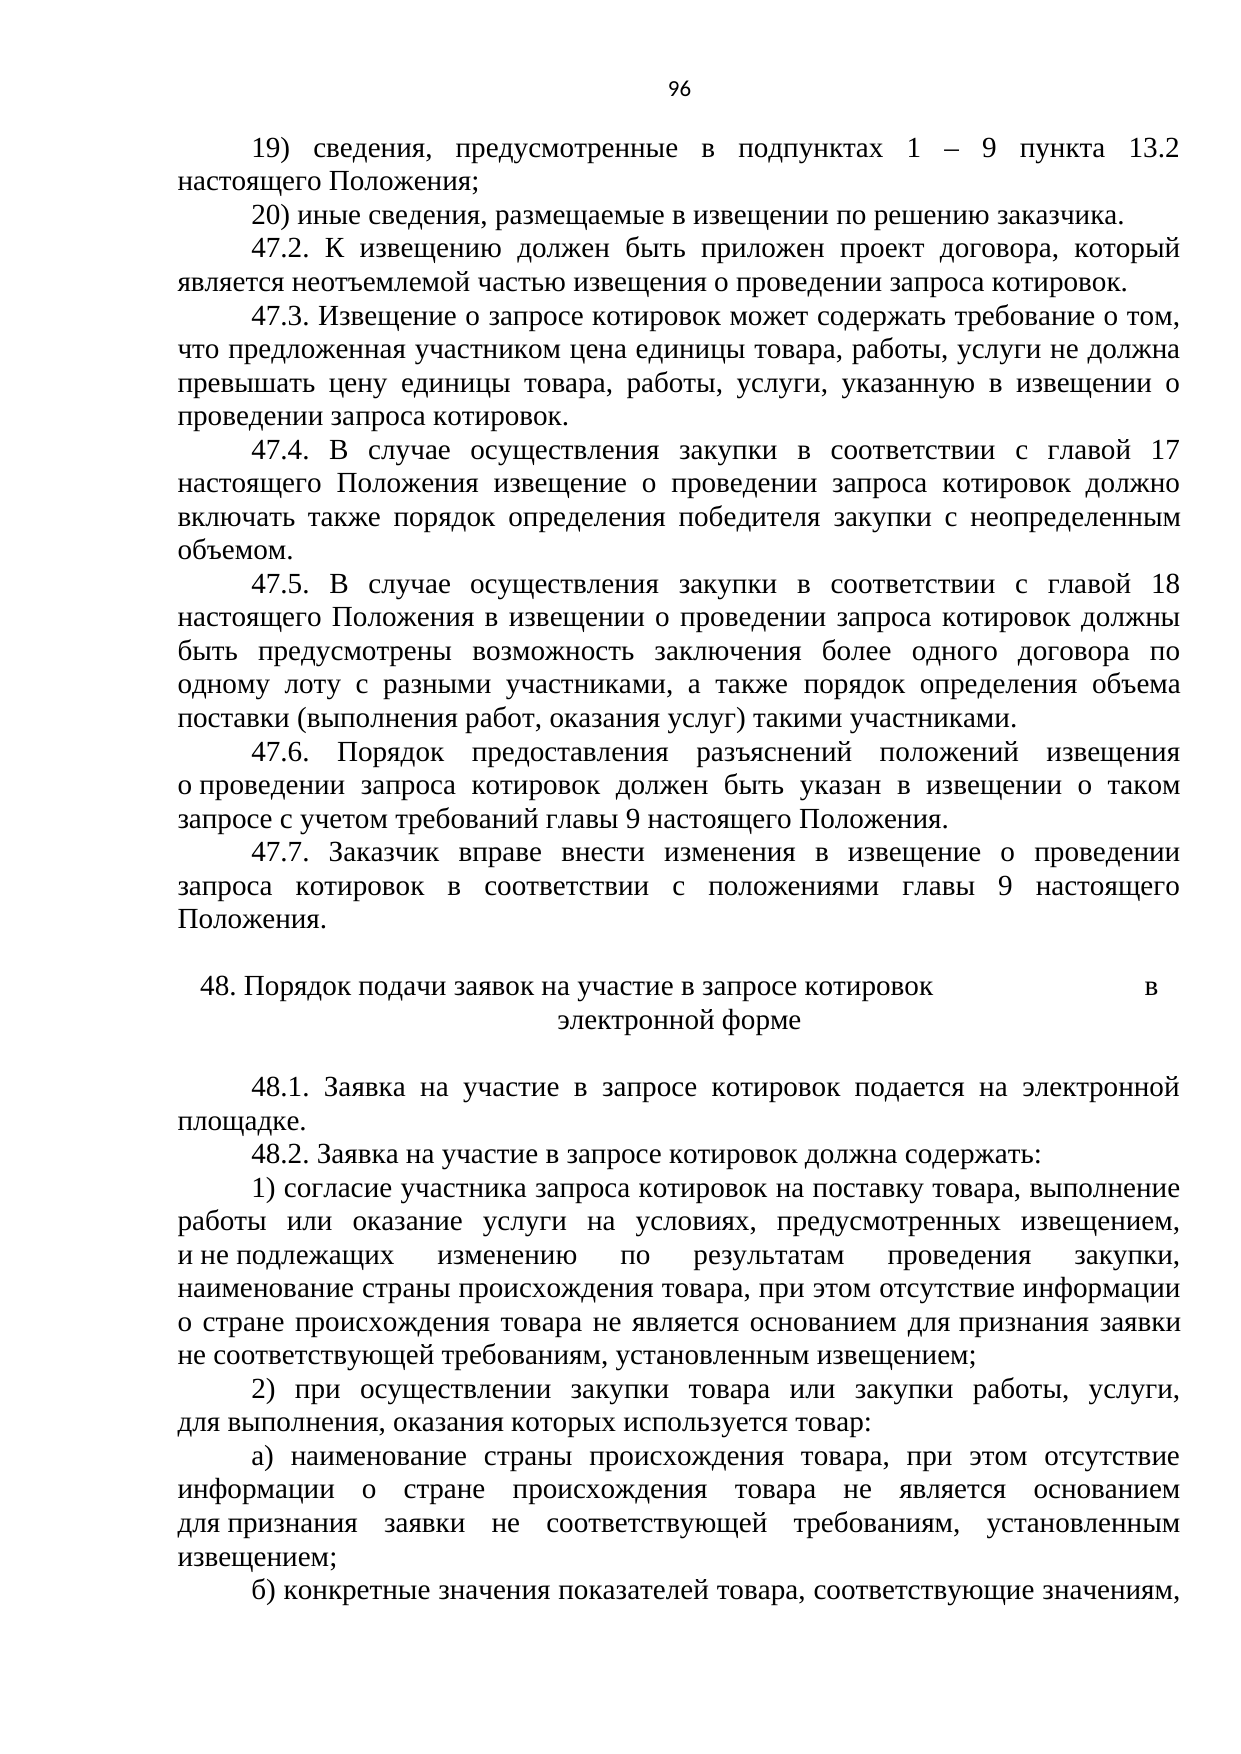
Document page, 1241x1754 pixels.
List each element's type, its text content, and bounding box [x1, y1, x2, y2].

text 48.1. Заявка на участие в запросе котировок подается на электронной площадке. [177, 1069, 1181, 1136]
text 1) согласие участника запроса котировок на поставку товара, выполнение работы или оказание услуги на условиях, предусмотренных извещением, и не подлежащих изменению по результатам проведения закупки, наименование страны происхождения товара, при этом отсутствие информации о стране происхождения товара не является основанием для признания заявки не соответствующей требованиям, установленным извещением; [177, 1170, 1181, 1371]
text 20) иные сведения, размещаемые в извещении по решению заказчика. [177, 197, 1181, 231]
text 47.4. В случае осуществления закупки в соответствии с главой 17 настоящего Положения извещение о проведении запроса котировок должно включать также порядок определения победителя закупки с неопределенным объемом. [177, 432, 1181, 566]
text 47.7. Заказчик вправе внести изменения в извещение о проведении запроса котировок в соответствии с положениями главы 9 настоящего Положения. [177, 834, 1181, 935]
text 19) сведения, предусмотренные в подпунктах 1 – 9 пункта 13.2 настоящего Положения; [177, 130, 1181, 197]
text а) наименование страны происхождения товара, при этом отсутствие информации о стране происхождения товара не является основанием для признания заявки не соответствующей требованиям, установленным извещением; [177, 1438, 1181, 1572]
text 47.3. Извещение о запросе котировок может содержать требование о том, что предложенная участником цена единицы товара, работы, услуги не должна превышать цену единицы товара, работы, услуги, указанную в извещении о проведении запроса котировок. [177, 298, 1181, 432]
text 47.5. В случае осуществления закупки в соответствии с главой 18 настоящего Положения в извещении о проведении запроса котировок должны быть предусмотрены возможность заключения более одного договора по одному лоту с разными участниками, а также порядок определения объема поставки (выполнения работ, оказания услуг) такими участниками. [177, 566, 1181, 734]
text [177, 1572, 1181, 1606]
text 2) при осуществлении закупки товара или закупки работы, услуги, для выполнения, оказания которых используется товар: [177, 1371, 1181, 1438]
text 47.2. К извещению должен быть приложен проект договора, который является неотъемлемой частью извещения о проведении запроса котировок. [177, 231, 1181, 298]
text 48.2. Заявка на участие в запросе котировок должна содержать: [177, 1136, 1181, 1170]
subtitle 48. Порядок подачи заявок на участие в запросе котировок в электронной форме [177, 968, 1181, 1036]
text 47.6. Порядок предоставления разъяснений положений извещения о проведении запроса котировок должен быть указан в извещении о таком запросе с учетом требований главы 9 настоящего Положения. [177, 734, 1181, 834]
